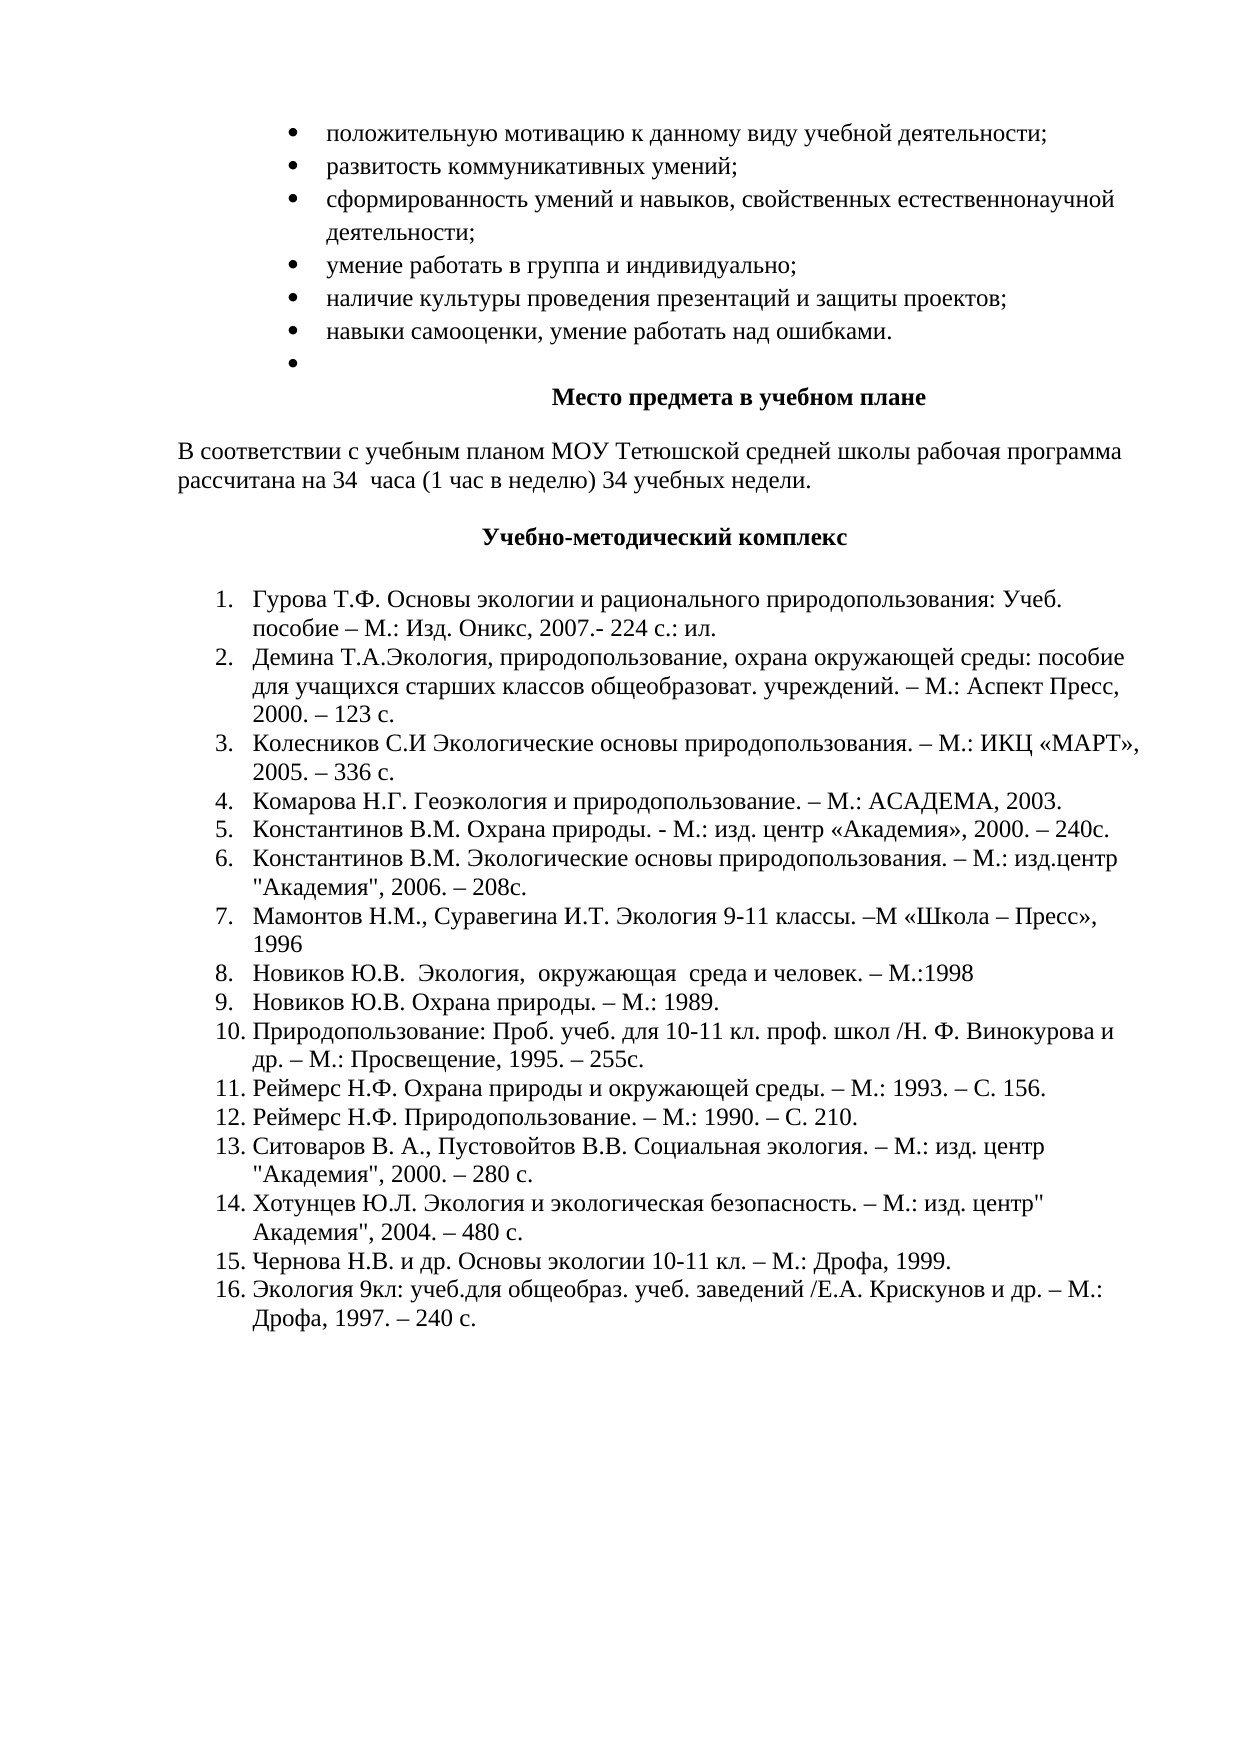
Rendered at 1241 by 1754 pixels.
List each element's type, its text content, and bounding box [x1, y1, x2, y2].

list Константинов В.М. Экологические основы природопользования. – М.: изд.центр "Академия", 2006. – 208с. [215, 843, 1152, 901]
list развитость коммуникативных умений; [288, 151, 1152, 180]
list Ситоваров В. А., Пустовойтов В.В. Социальная экология. – М.: изд. центр "Академия", 2000. – 280 с. [215, 1131, 1152, 1188]
list Реймерс Н.Ф. Природопользование. – М.: 1990. – С. 210. [215, 1102, 1152, 1131]
list наличие культуры проведения презентаций и защиты проектов; [288, 283, 1152, 312]
list умение работать в группа и индивидуально; [288, 250, 1152, 279]
list Колесников С.И Экологические основы природопользования. – М.: ИКЦ «МАРТ», 2005. – 336 с. [215, 728, 1152, 786]
list Демина Т.А.Экология, природопользование, охрана окружающей среды: пособие для учащихся старших классов общеобразоват. учреждений. – М.: Аспект Пресс, 2000. – 123 с. [215, 642, 1152, 728]
text В соответствии с учебным планом МОУ Тетюшской средней школы рабочая программа рассчитана на 34 часа (1 час в неделю) 34 учебных недели. [177, 436, 1152, 494]
list Место предмета в учебном плане [326, 382, 1152, 411]
text Учебно-методический комплекс [177, 522, 1152, 551]
list Природопользование: Проб. учеб. для 10-11 кл. проф. школ /Н. Ф. Винокурова и др. – М.: Просвещение, 1995. – 255с. [215, 1016, 1152, 1073]
list положительную мотивацию к данному виду учебной деятельности; [288, 118, 1152, 147]
list Хотунцев Ю.Л. Экология и экологическая безопасность. – М.: изд. центр" Академия", 2004. – 480 с. [215, 1188, 1152, 1246]
list сформированность умений и навыков, свойственных естественнонаучной деятельности; [288, 184, 1152, 246]
list Новиков Ю.В. Охрана природы. – М.: 1989. [215, 987, 1152, 1016]
list Реймерс Н.Ф. Охрана природы и окружающей среды. – М.: 1993. – C. 156. [215, 1073, 1152, 1102]
list Комарова Н.Г. Геоэкология и природопользование. – М.: АСАДЕМА, 2003. [215, 786, 1152, 814]
list Экология 9кл: учеб.для общеобраз. учеб. заведений /Е.А. Крискунов и др. – М.: Дрофа, 1997. – 240 с. [215, 1274, 1152, 1332]
list Мамонтов Н.М., Суравегина И.Т. Экология 9-11 классы. –М «Школа – Пресс», 1996 [215, 901, 1152, 958]
list Новиков Ю.В. Экология, окружающая среда и человек. – М.:1998 [215, 958, 1152, 987]
list навыки самооценки, умение работать над ошибками. [288, 316, 1152, 345]
list Чернова Н.В. и др. Основы экологии 10-11 кл. – М.: Дрофа, 1999. [215, 1246, 1152, 1274]
list Гурова Т.Ф. Основы экологии и рационального природопользования: Учеб. пособие – М.: Изд. Оникс, 2007.- 224 с.: ил. [215, 584, 1152, 642]
list Константинов В.М. Охрана природы. - М.: изд. центр «Академия», 2000. – 240с. [215, 814, 1152, 843]
